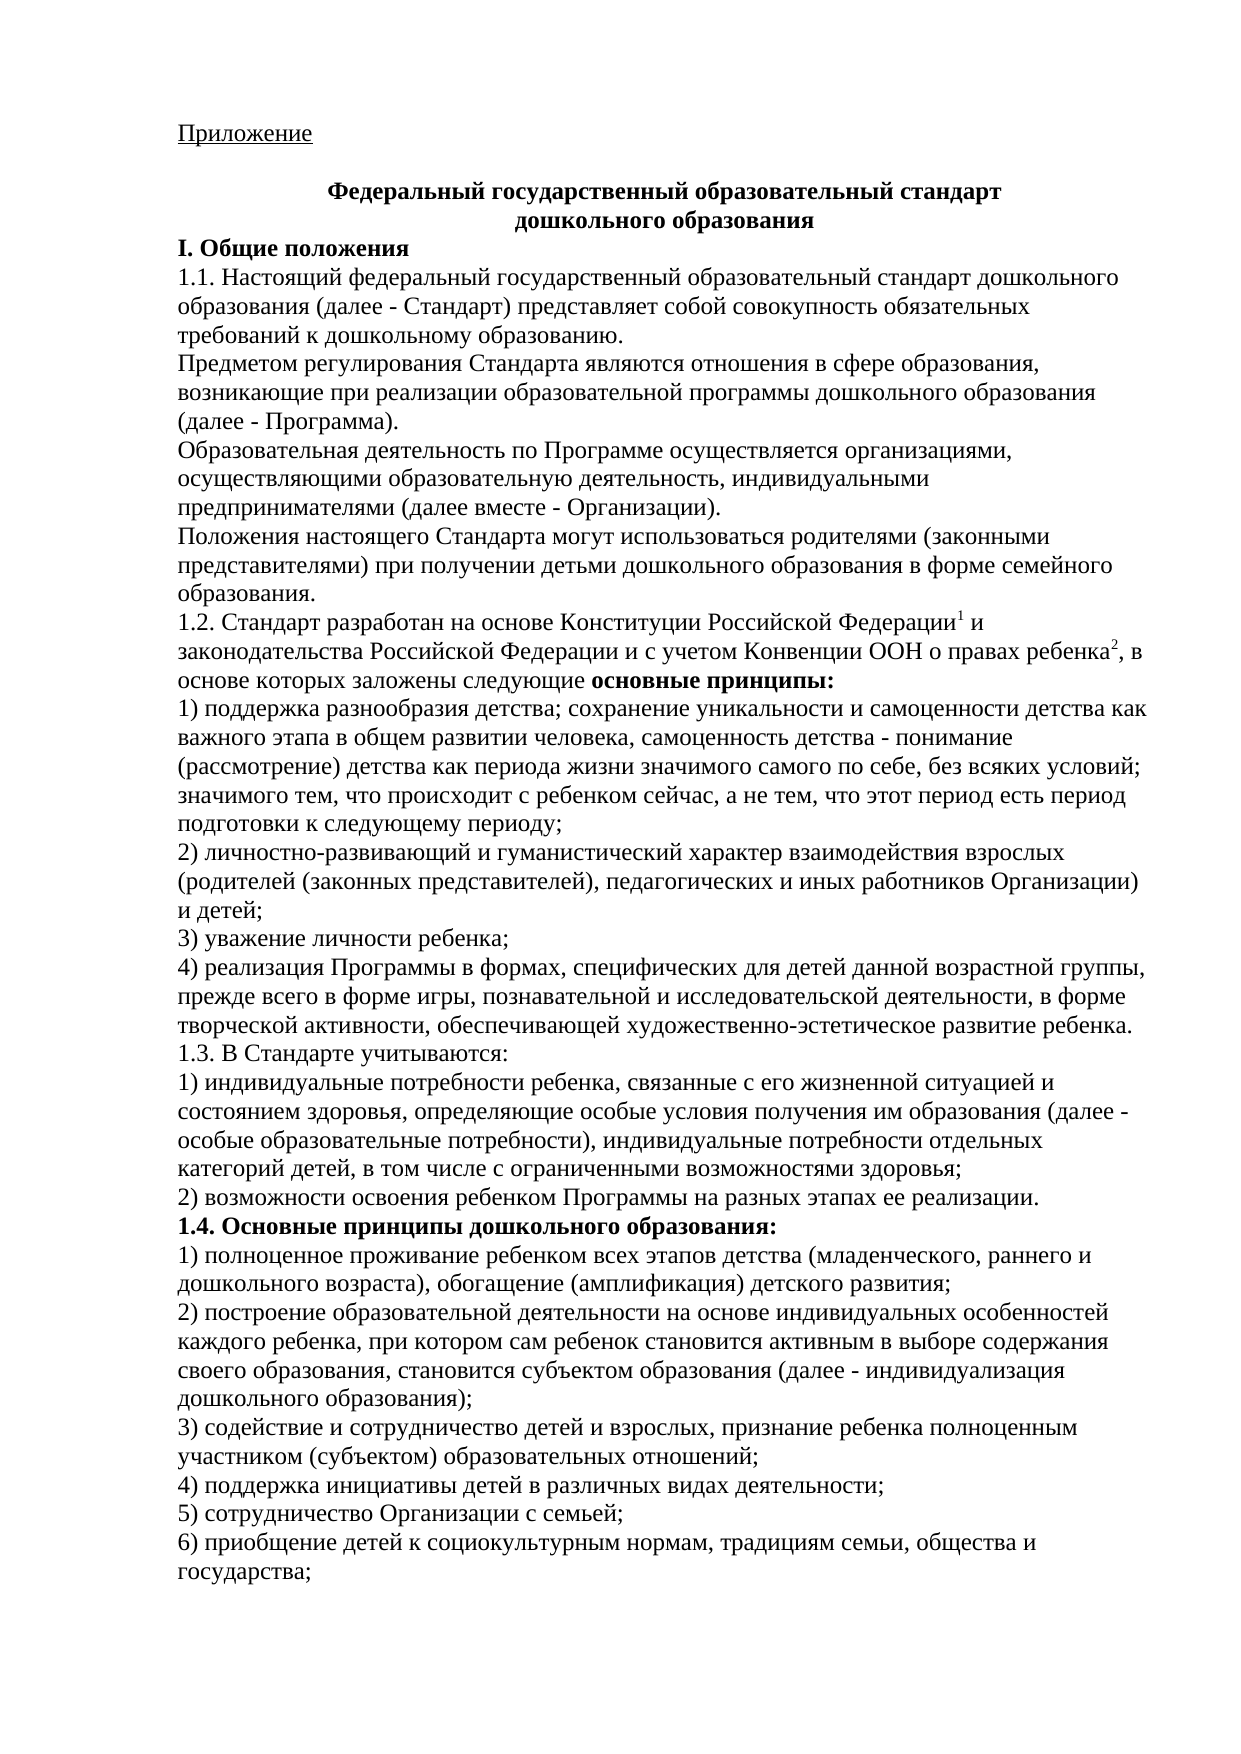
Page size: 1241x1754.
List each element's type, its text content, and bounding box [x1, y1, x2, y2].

text 1) полноценное проживание ребенком всех этапов детства (младенческого, раннего и дошкольного возраста), обогащение (амплификация) детского развития; [177, 1240, 1152, 1297]
text 2) личностно-развивающий и гуманистический характер взаимодействия взрослых (родителей (законных представителей), педагогических и иных работников Организации) и детей; [177, 837, 1152, 923]
text 1.3. В Стандарте учитываются: [177, 1038, 1152, 1067]
text Образовательная деятельность по Программе осуществляется организациями, осуществляющими образовательную деятельность, индивидуальными предпринимателями (далее вместе - Организации). [177, 435, 1152, 521]
text 3) уважение личности ребенка; [177, 923, 1152, 952]
text 1.1. Настоящий федеральный государственный образовательный стандарт дошкольного образования (далее - Стандарт) представляет собой совокупность обязательных требований к дошкольному образованию. [177, 262, 1152, 348]
text 4) реализация Программы в формах, специфических для детей данной возрастной группы, прежде всего в форме игры, познавательной и исследовательской деятельности, в форме творческой активности, обеспечивающей художественно-эстетическое развитие ребенка. [177, 952, 1152, 1038]
text 2) построение образовательной деятельности на основе индивидуальных особенностей каждого ребенка, при котором сам ребенок становится активным в выборе содержания своего образования, становится субъектом образования (далее - индивидуализация дошкольного образования); [177, 1297, 1152, 1412]
text 1.4. Основные принципы дошкольного образования: [177, 1211, 1152, 1240]
text Положения настоящего Стандарта могут использоваться родителями (законными представителями) при получении детьми дошкольного образования в форме семейного образования. [177, 521, 1152, 607]
text Предметом регулирования Стандарта являются отношения в сфере образования, возникающие при реализации образовательной программы дошкольного образования (далее - Программа). [177, 348, 1152, 435]
text I. Общие положения [177, 233, 1152, 262]
text 4) поддержка инициативы детей в различных видах деятельности; [177, 1470, 1152, 1498]
text 6) приобщение детей к социокультурным нормам, традициям семьи, общества и государства; [177, 1527, 1152, 1585]
text 1) индивидуальные потребности ребенка, связанные с его жизненной ситуацией и состоянием здоровья, определяющие особые условия получения им образования (далее - особые образовательные потребности), индивидуальные потребности отдельных категорий детей, в том числе с ограниченными возможностями здоровья; [177, 1067, 1152, 1182]
text 5) сотрудничество Организации с семьей; [177, 1498, 1152, 1527]
text 2) возможности освоения ребенком Программы на разных этапах ее реализации. [177, 1182, 1152, 1211]
text 3) содействие и сотрудничество детей и взрослых, признание ребенка полноценным участником (субъектом) образовательных отношений; [177, 1412, 1152, 1470]
text 1) поддержка разнообразия детства; сохранение уникальности и самоценности детства как важного этапа в общем развитии человека, самоценность детства - понимание (рассмотрение) детства как периода жизни значимого самого по себе, без всяких условий; значимого тем, что происходит с ребенком сейчас, а не тем, что этот период есть период подготовки к следующему периоду; [177, 693, 1152, 837]
text 1.2. Стандарт разработан на основе Конституции Российской Федерации1 и законодательства Российской Федерации и с учетом Конвенции ООН о правах ребенка2, в основе которых заложены следующие основные принципы: [177, 607, 1152, 693]
text Федеральный государственный образовательный стандарт [177, 176, 1152, 205]
text дошкольного образования [177, 205, 1152, 233]
text Приложение [177, 118, 1152, 147]
